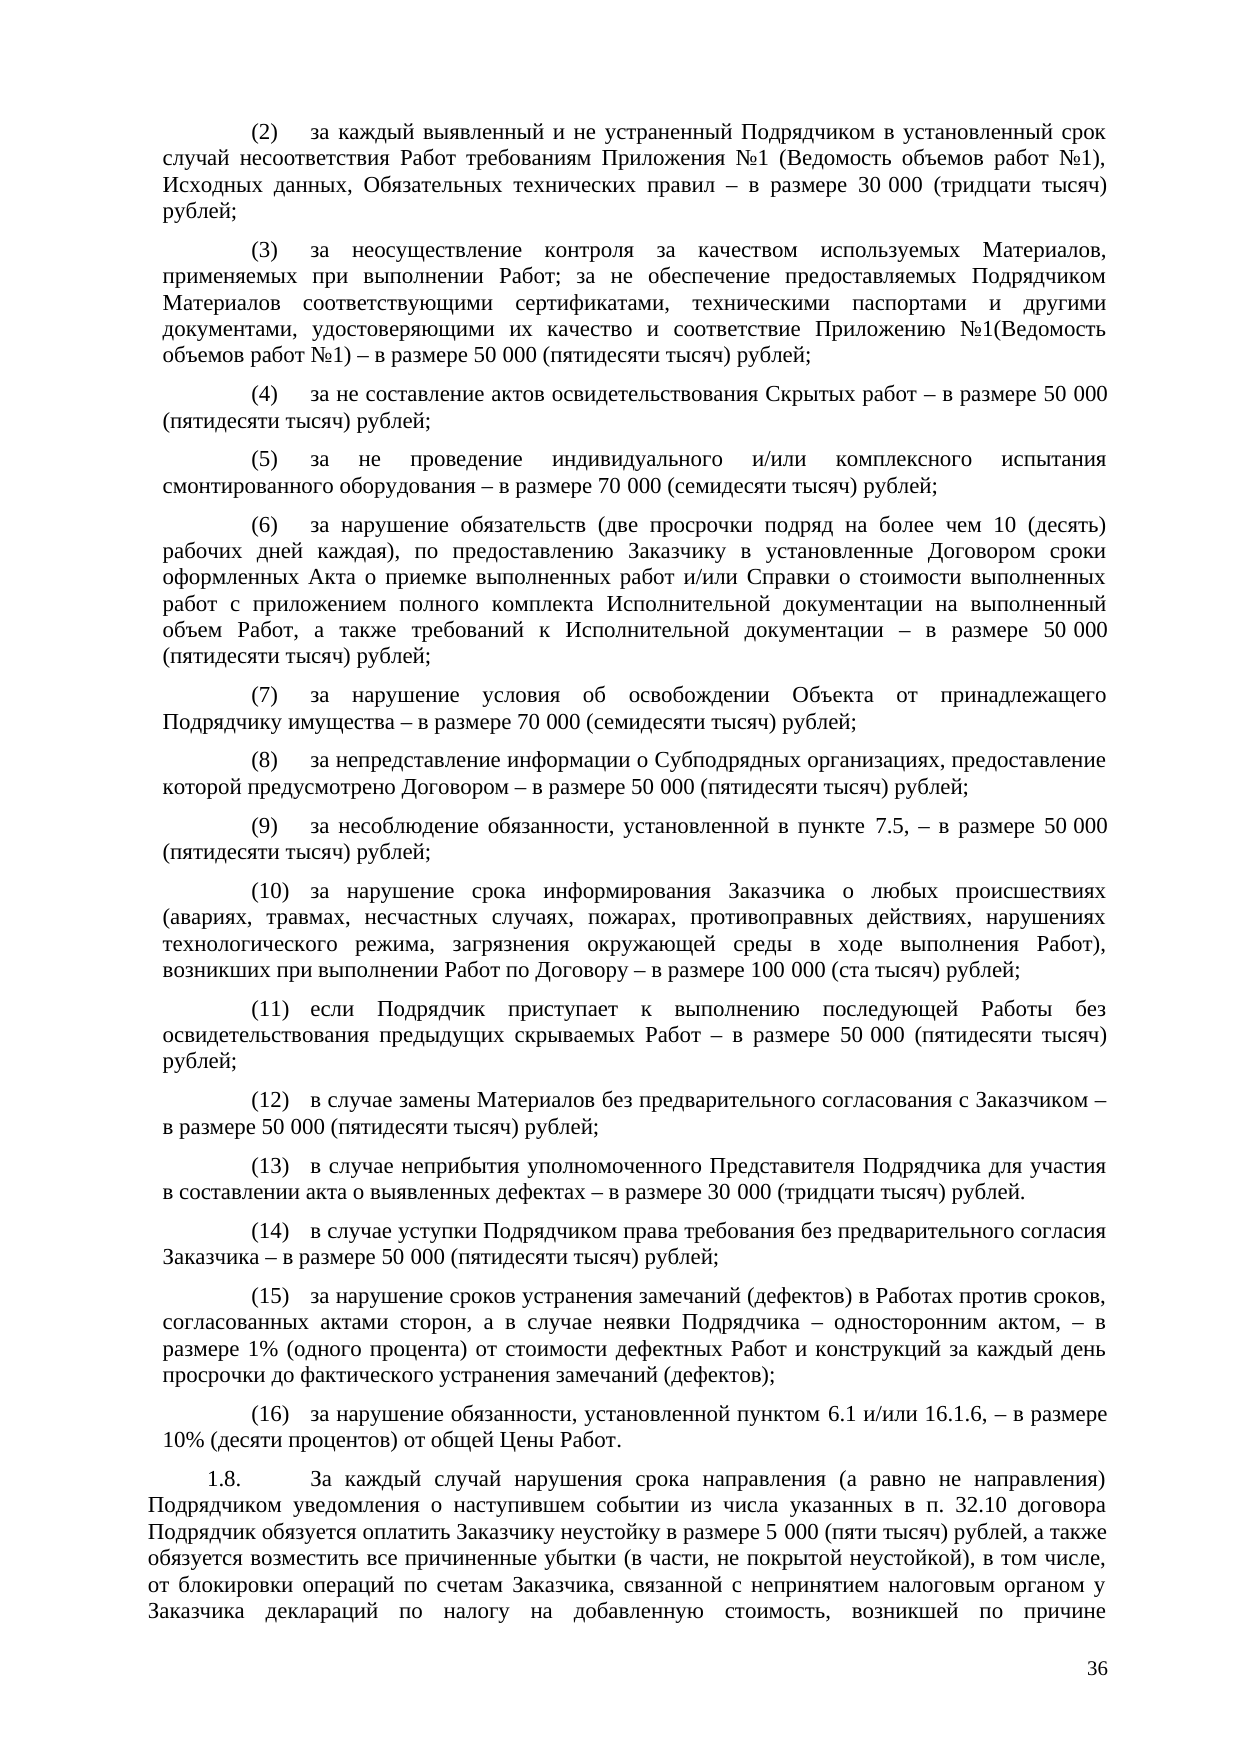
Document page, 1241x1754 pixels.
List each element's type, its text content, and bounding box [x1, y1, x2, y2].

text в случае замены Материалов без предварительного согласования с Заказчиком – в размере 50 000 (пятидесяти тысяч) рублей; [162, 1086, 1107, 1139]
text за непредставление информации о Субподрядных организациях, предоставление которой предусмотрено Договором – в размере 50 000 (пятидесяти тысяч) рублей; [162, 747, 1107, 799]
text за нарушение срока информирования Заказчика о любых происшествиях (авариях, травмах, несчастных случаях, пожарах, противоправных действиях, нарушениях технологического режима, загрязнения окружающей среды в ходе выполнения Работ), возникших при выполнении Работ по Договору – в размере 100 000 (ста тысяч) рублей; [162, 877, 1107, 982]
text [148, 1465, 1107, 1623]
text за не проведение индивидуального и/или комплексного испытания смонтированного оборудования – в размере 70 000 (семидесяти тысяч) рублей; [162, 446, 1107, 498]
text за нарушение сроков устранения замечаний (дефектов) в Работах против сроков, согласованных актами сторон, а в случае неявки Подрядчика – односторонним актом, – в размере 1% (одного процента) от стоимости дефектных Работ и конструкций за каждый день просрочки до фактического устранения замечаний (дефектов); [162, 1282, 1107, 1387]
text за каждый выявленный и не устраненный Подрядчиком в установленный срок случай несоответствия Работ требованиям Приложения №1 (Ведомость объемов работ №1), Исходных данных, Обязательных технических правил – в размере 30 000 (тридцати тысяч) рублей; [162, 118, 1107, 223]
text за неосуществление контроля за качеством используемых Материалов, применяемых при выполнении Работ; за не обеспечение предоставляемых Подрядчиком Материалов соответствующими сертификатами, техническими паспортами и другими документами, удостоверяющими их качество и соответствие Приложению №1(Ведомость объемов работ №1) – в размере 50 000 (пятидесяти тысяч) рублей; [162, 236, 1107, 368]
text за нарушение условия об освобождении Объекта от принадлежащего Подрядчику имущества – в размере 70 000 (семидесяти тысяч) рублей; [162, 681, 1107, 734]
text в случае неприбытия уполномоченного Представителя Подрядчика для участия в составлении акта о выявленных дефектах – в размере 30 000 (тридцати тысяч) рублей. [162, 1152, 1107, 1204]
text за нарушение обязательств (две просрочки подряд на более чем 10 (десять) рабочих дней каждая), по предоставлению Заказчику в установленные Договором сроки оформленных Акта о приемке выполненных работ и/или Справки о стоимости выполненных работ с приложением полного комплекта Исполнительной документации на выполненный объем Работ, а также требований к Исполнительной документации – в размере 50 000 (пятидесяти тысяч) рублей; [162, 511, 1107, 669]
text в случае уступки Подрядчиком права требования без предварительного согласия Заказчика – в размере 50 000 (пятидесяти тысяч) рублей; [162, 1217, 1107, 1269]
text за не составление актов освидетельствования Скрытых работ – в размере 50 000 (пятидесяти тысяч) рублей; [162, 380, 1107, 433]
text за несоблюдение обязанности, установленной в пункте 12.5, – в размере 50 000 (пятидесяти тысяч) рублей; [162, 812, 1107, 864]
text за нарушение обязанности, установленной пунктом 11.1 и/или 16.1.6, – в размере 10% (десяти процентов) от общей Цены Работ. [162, 1400, 1107, 1453]
text если Подрядчик приступает к выполнению последующей Работы без освидетельствования предыдущих скрываемых Работ – в размере 50 000 (пятидесяти тысяч) рублей; [162, 995, 1107, 1074]
